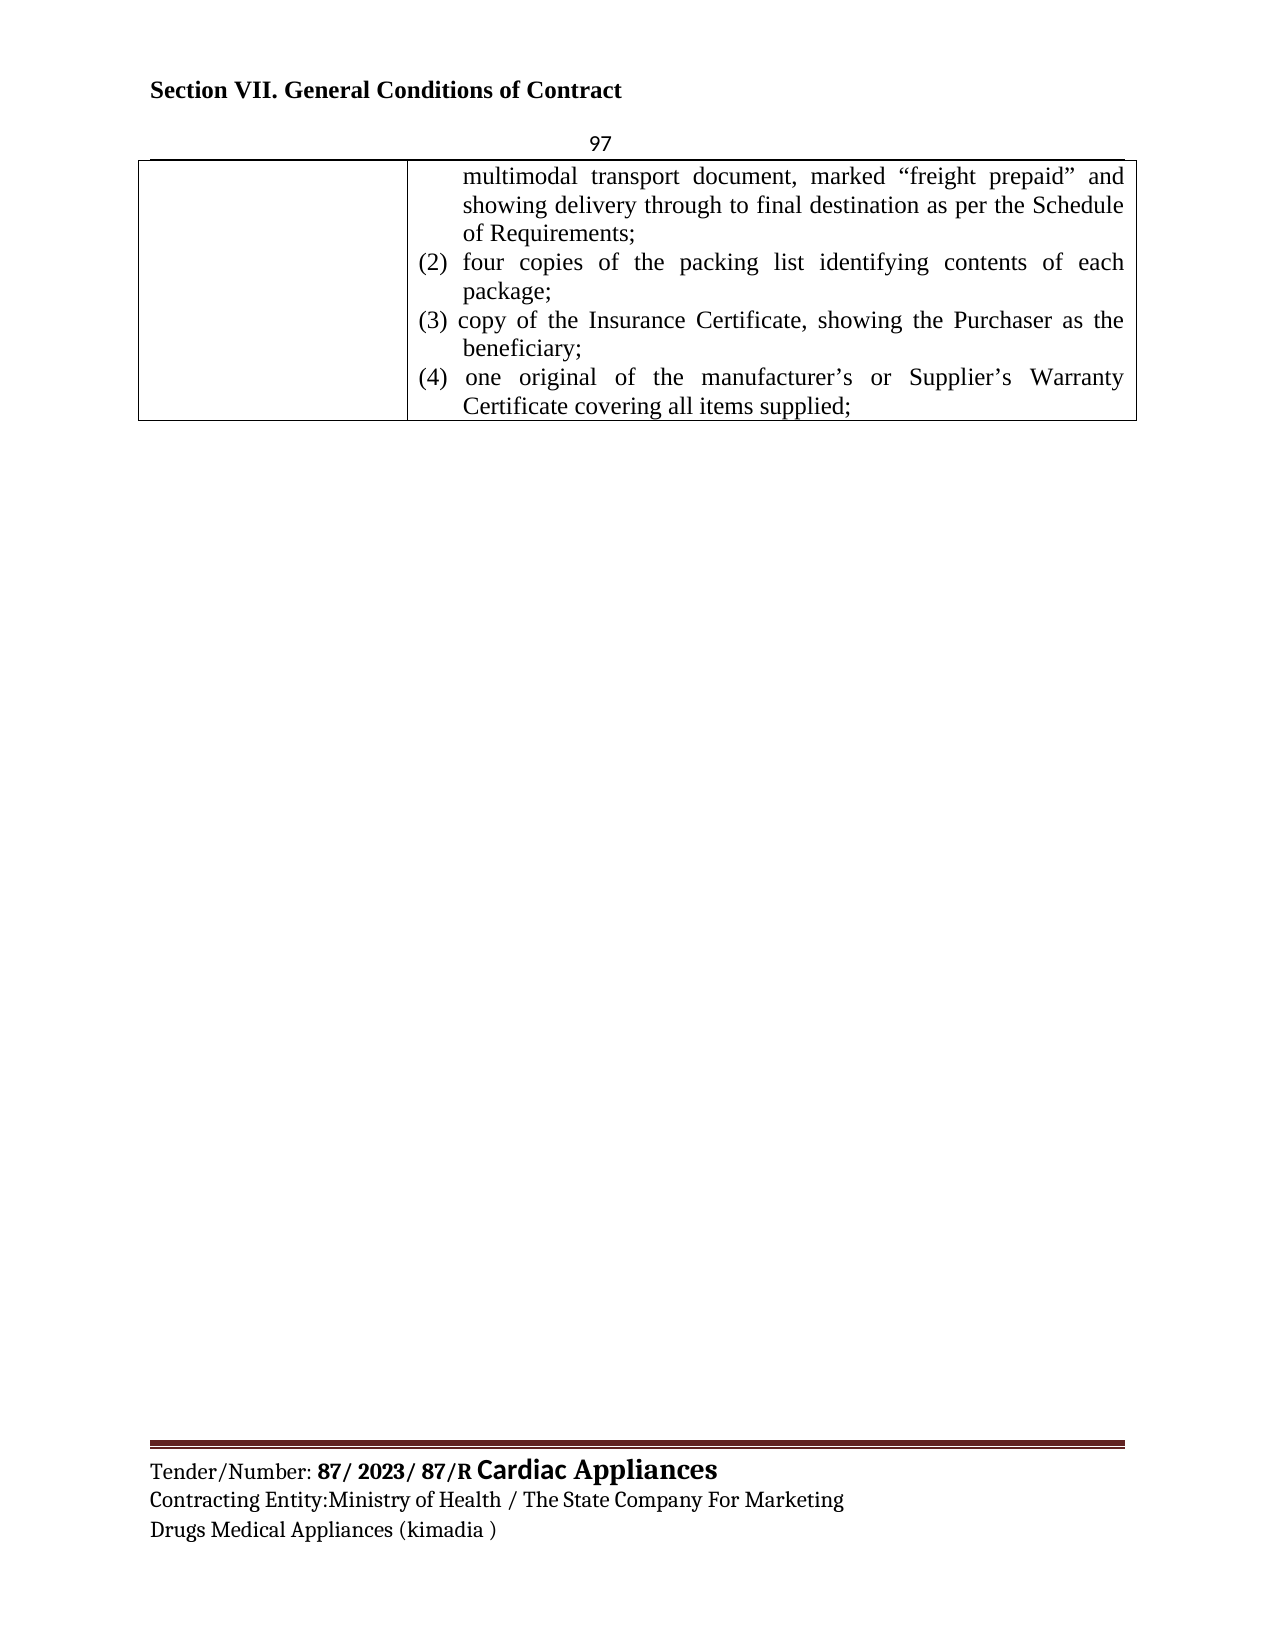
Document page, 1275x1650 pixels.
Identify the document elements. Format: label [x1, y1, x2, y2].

table_cell [139, 161, 407, 420]
table_cell [408, 161, 1136, 420]
